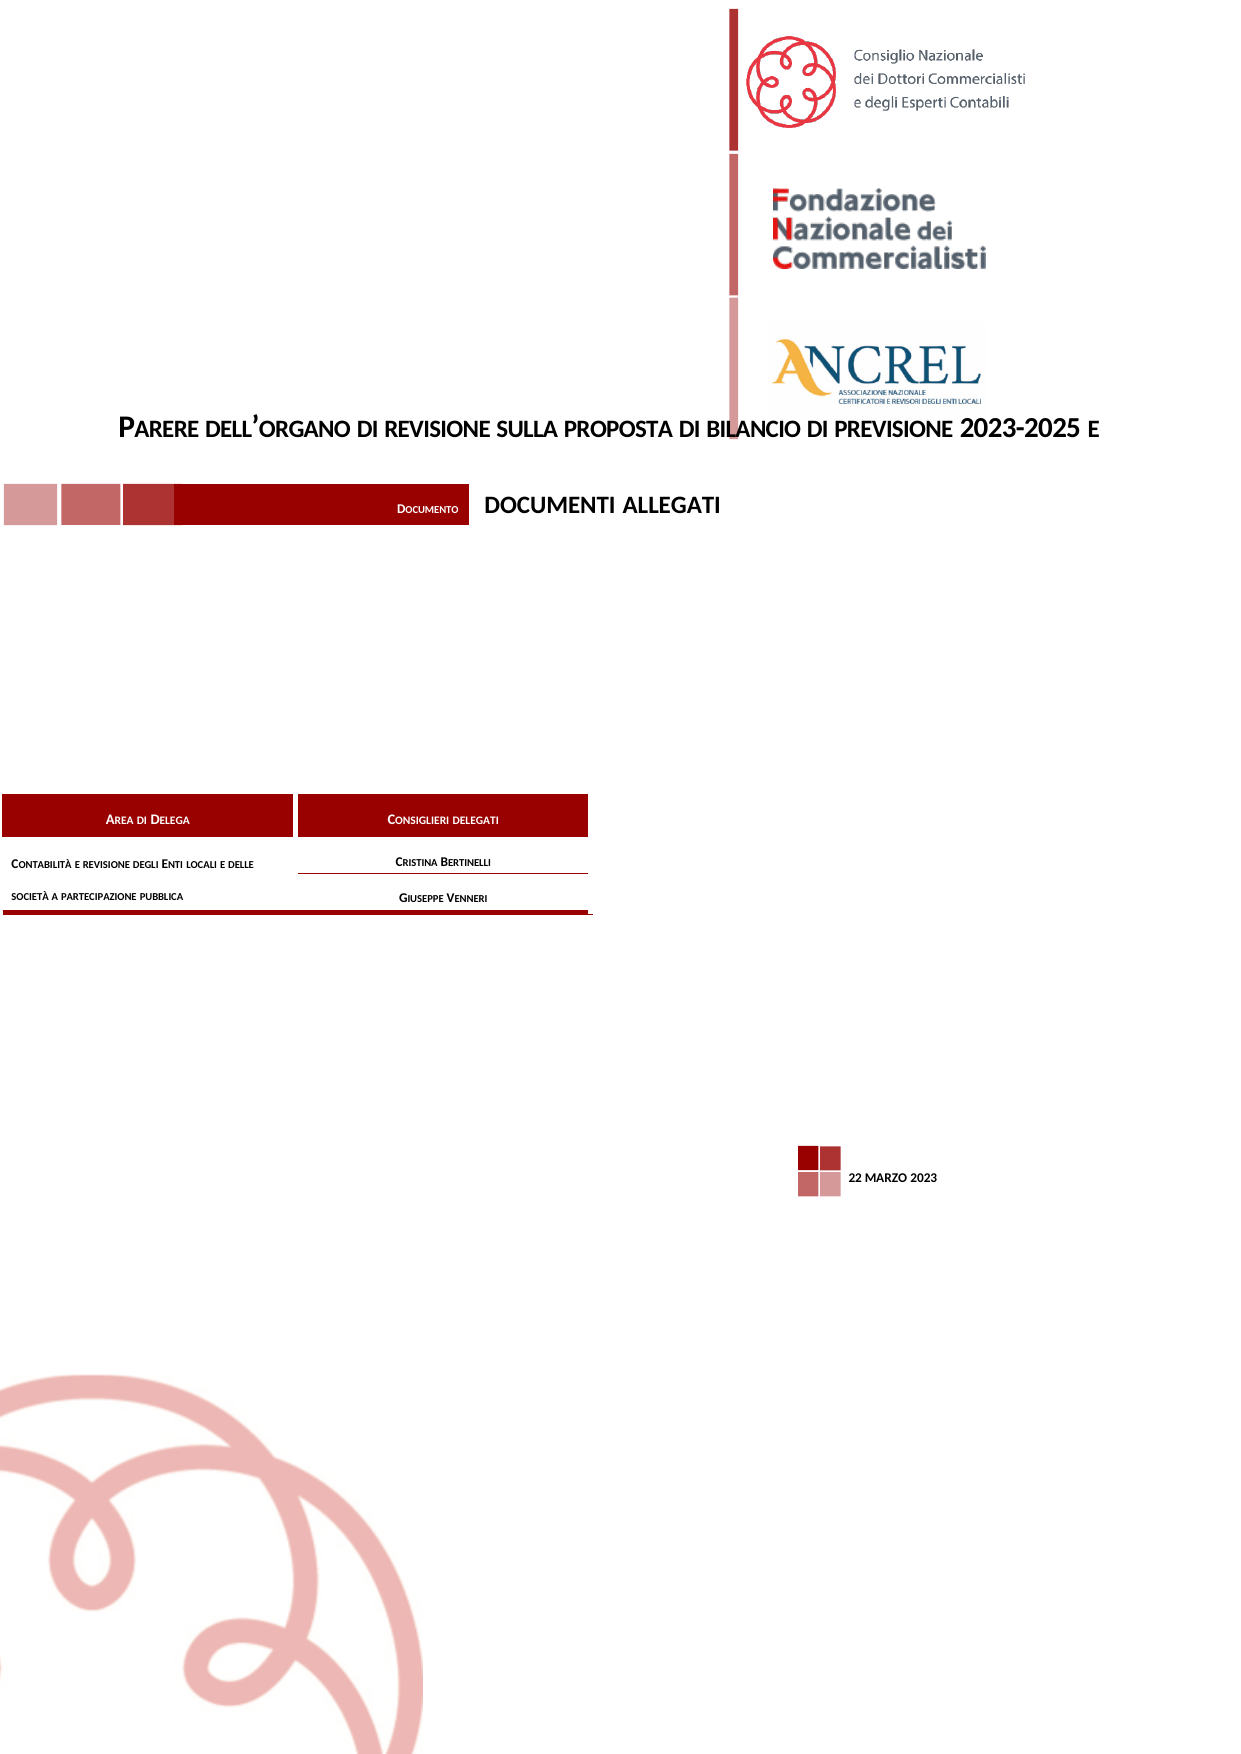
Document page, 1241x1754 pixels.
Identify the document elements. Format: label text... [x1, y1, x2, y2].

table_header Area di Delega [2, 794, 293, 837]
table_cell Giuseppe Venneri [298, 874, 588, 910]
picture [746, 36, 1025, 128]
table_cell Contabilità e revisione degli Enti locali e delle società a partecipazione pubblica [2, 838, 293, 910]
picture [773, 188, 986, 269]
table_header Consiglieri delegati [298, 794, 588, 837]
table_header Gruppo di lavoro [0, 1376, 423, 1754]
picture [768, 322, 987, 379]
table_cell Cristina Bertinelli [298, 841, 588, 873]
text Parere dell’organo di revisione sulla proposta di bilancio di previsione 2023-2025 e documenti allegati [118, 379, 1107, 522]
